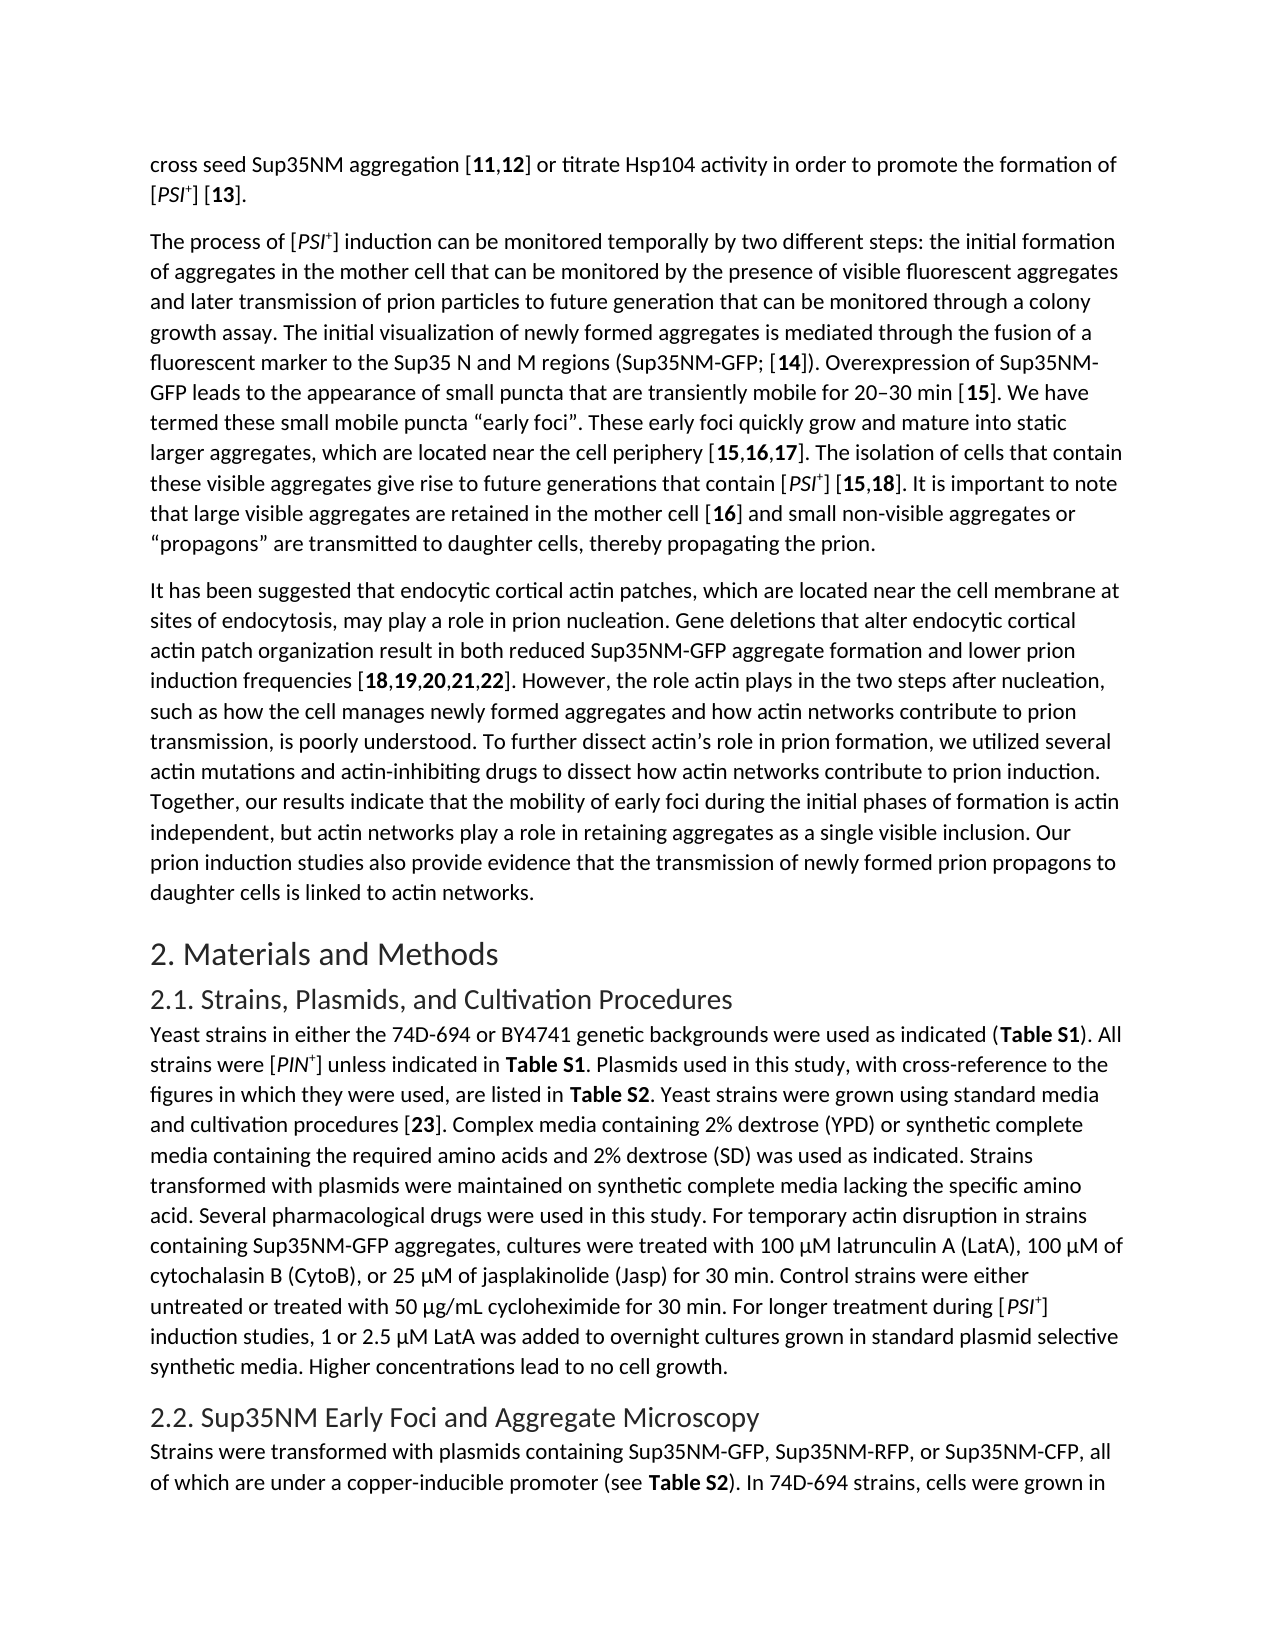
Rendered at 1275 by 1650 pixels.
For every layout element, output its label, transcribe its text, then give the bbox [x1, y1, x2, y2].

subtitle 2. Materials and Methods [150, 933, 1125, 974]
subtitle 2.2. Sup35NM Early Foci and Aggregate Microscopy [150, 1399, 1125, 1435]
text Yeast strains in either the 74D-694 or BY4741 genetic backgrounds were used as indicated (Table S1). All strains were [PIN+] unless indicated in Table S1. Plasmids used in this study, with cross-reference to the figures in which they were used, are listed in Table S2. Yeast strains were grown using standard media and cultivation procedures [23]. Complex media containing 2% dextrose (YPD) or synthetic complete media containing the required amino acids and 2% dextrose (SD) was used as indicated. Strains transformed with plasmids were maintained on synthetic complete media lacking the specific amino acid. Several pharmacological drugs were used in this study. For temporary actin disruption in strains containing Sup35NM-GFP aggregates, cultures were treated with 100 μM latrunculin A (LatA), 100 μM of cytochalasin B (CytoB), or 25 μM of jasplakinolide (Jasp) for 30 min. Control strains were either untreated or treated with 50 μg/mL cycloheximide for 30 min. For longer treatment during [PSI+] induction studies, 1 or 2.5 μM LatA was added to overnight cultures grown in standard plasmid selective synthetic media. Higher concentrations lead to no cell growth. [150, 1020, 1125, 1380]
subtitle 2.1. Strains, Plasmids, and Cultivation Procedures [150, 981, 1125, 1017]
text The process of [PSI+] induction can be monitored temporally by two different steps: the initial formation of aggregates in the mother cell that can be monitored by the presence of visible fluorescent aggregates and later transmission of prion particles to future generation that can be monitored through a colony growth assay. The initial visualization of newly formed aggregates is mediated through the fusion of a fluorescent marker to the Sup35 N and M regions (Sup35NM-GFP; [14]). Overexpression of Sup35NM-GFP leads to the appearance of small puncta that are transiently mobile for 20–30 min [15]. We have termed these small mobile puncta “early foci”. These early foci quickly grow and mature into static larger aggregates, which are located near the cell periphery [15,16,17]. The isolation of cells that contain these visible aggregates give rise to future generations that contain [PSI+] [15,18]. It is important to note that large visible aggregates are retained in the mother cell [16] and small non-visible aggregates or “propagons” are transmitted to daughter cells, thereby propagating the prion. [150, 227, 1125, 557]
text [150, 150, 1125, 208]
text It has been suggested that endocytic cortical actin patches, which are located near the cell membrane at sites of endocytosis, may play a role in prion nucleation. Gene deletions that alter endocytic cortical actin patch organization result in both reduced Sup35NM-GFP aggregate formation and lower prion induction frequencies [18,19,20,21,22]. However, the role actin plays in the two steps after nucleation, such as how the cell manages newly formed aggregates and how actin networks contribute to prion transmission, is poorly understood. To further dissect actin’s role in prion formation, we utilized several actin mutations and actin-inhibiting drugs to dissect how actin networks contribute to prion induction. Together, our results indicate that the mobility of early foci during the initial phases of formation is actin independent, but actin networks play a role in retaining aggregates as a single visible inclusion. Our prion induction studies also provide evidence that the transmission of newly formed prion propagons to daughter cells is linked to actin networks. [150, 576, 1125, 906]
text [150, 1437, 1125, 1496]
